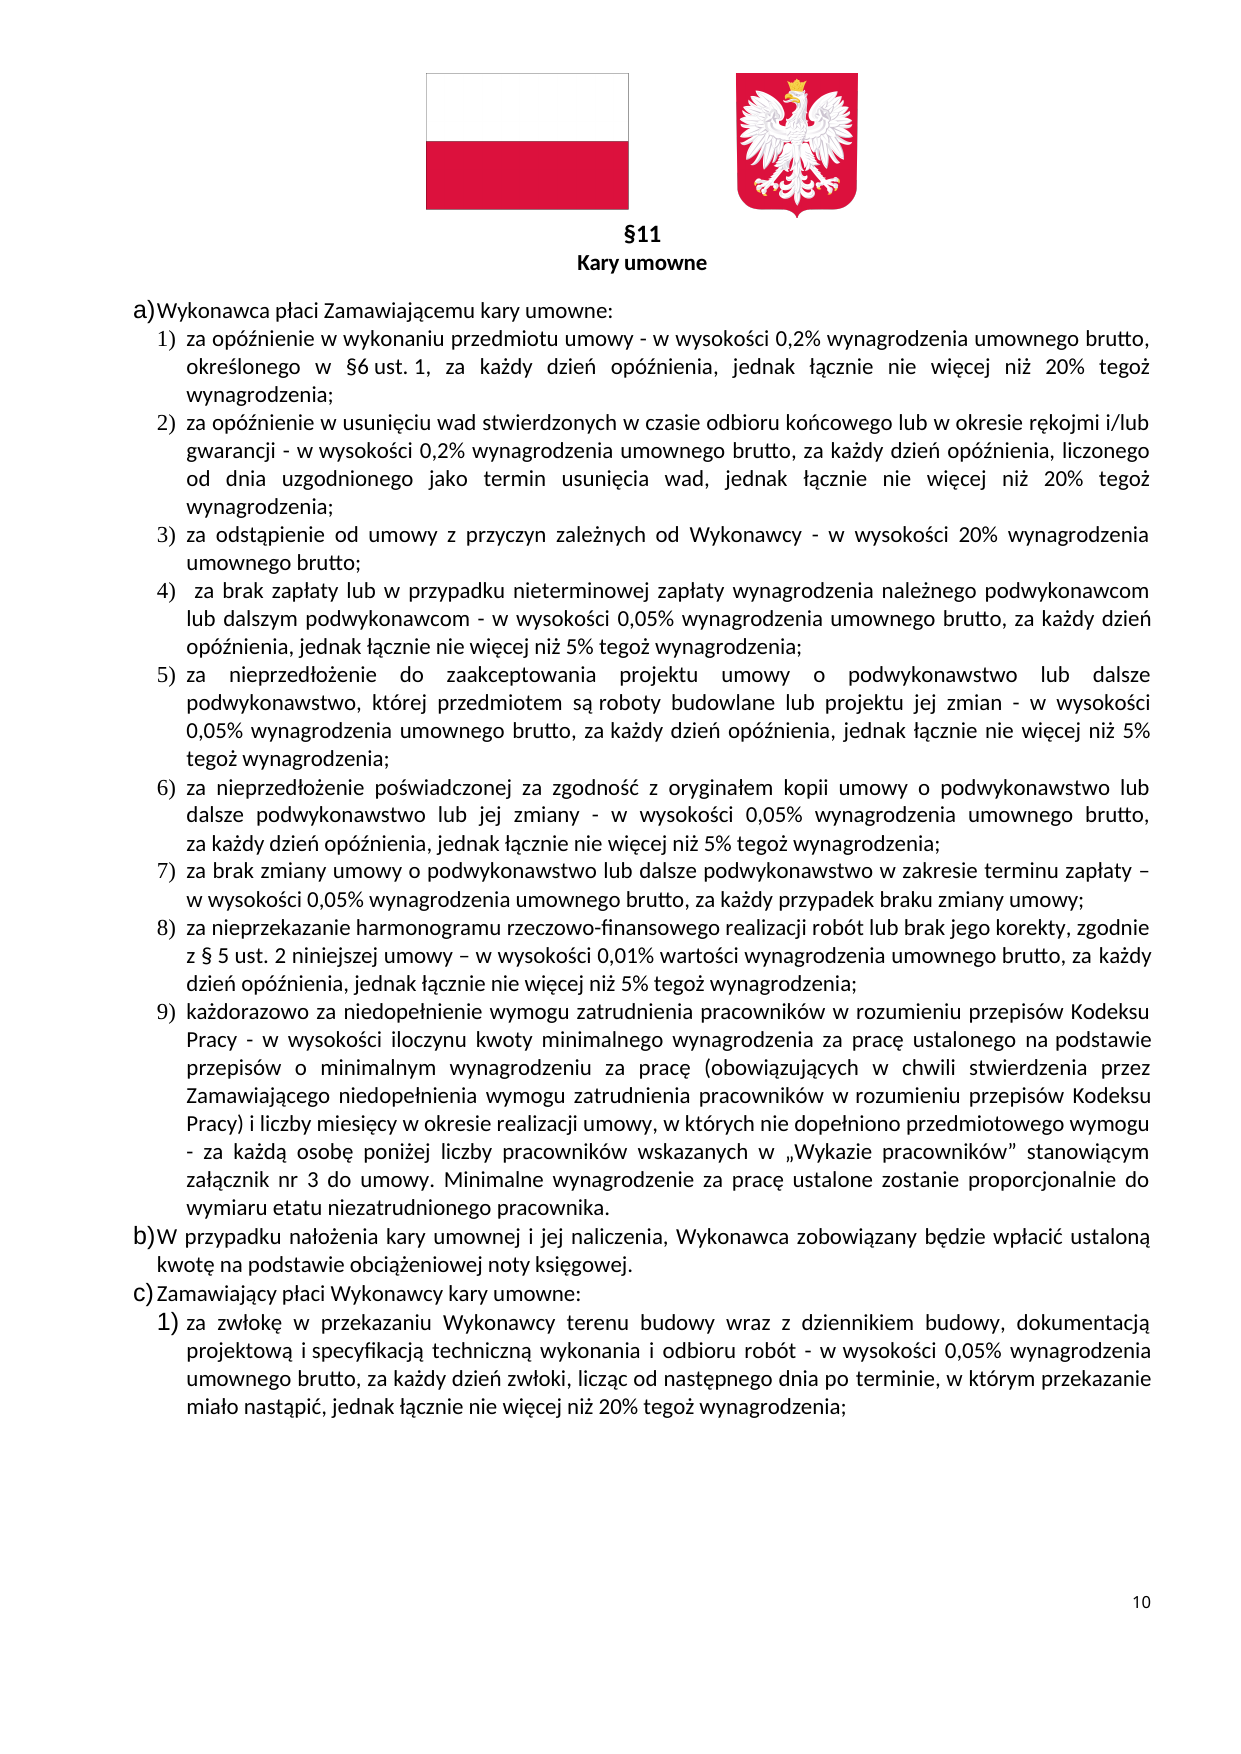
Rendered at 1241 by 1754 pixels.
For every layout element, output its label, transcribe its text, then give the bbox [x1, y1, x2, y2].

list Zamawiający płaci Wykonawcy kary umowne: [133, 1278, 1152, 1307]
list W przypadku nałożenia kary umownej i jej naliczenia, Wykonawca zobowiązany będzie wpłacić ustaloną kwotę na podstawie obciążeniowej noty księgowej. [133, 1221, 1152, 1278]
list za nieprzekazanie harmonogramu rzeczowo-finansowego realizacji robót lub brak jego korekty, zgodnie z § 5 ust. 2 niniejszej umowy – w wysokości 0,01% wartości wynagrodzenia umownego brutto, za każdy dzień opóźnienia, jednak łącznie nie więcej niż 5% tegoż wynagrodzenia; [157, 913, 1152, 997]
list za brak zapłaty lub w przypadku nieterminowej zapłaty wynagrodzenia należnego podwykonawcom lub dalszym podwykonawcom - w wysokości 0,05% wynagrodzenia umownego brutto, za każdy dzień opóźnienia, jednak łącznie nie więcej niż 5% tegoż wynagrodzenia; [157, 576, 1152, 661]
list za opóźnienie w wykonaniu przedmiotu umowy - w wysokości 0,2% wynagrodzenia umownego brutto, określonego w §6 ust. 1, za każdy dzień opóźnienia, jednak łącznie nie więcej niż 20% tegoż wynagrodzenia; [157, 324, 1152, 408]
list za nieprzedłożenie poświadczonej za zgodność z oryginałem kopii umowy o podwykonawstwo lub dalsze podwykonawstwo lub jej zmiany - w wysokości 0,05% wynagrodzenia umownego brutto, za każdy dzień opóźnienia, jednak łącznie nie więcej niż 5% tegoż wynagrodzenia; [157, 773, 1152, 857]
list za odstąpienie od umowy z przyczyn zależnych od Wykonawcy - w wysokości 20% wynagrodzenia umownego brutto; [157, 520, 1152, 576]
list za brak zmiany umowy o podwykonawstwo lub dalsze podwykonawstwo w zakresie terminu zapłaty – w wysokości 0,05% wynagrodzenia umownego brutto, za każdy przypadek braku zmiany umowy; [157, 857, 1152, 913]
picture [426, 73, 858, 218]
text §11 [133, 218, 1152, 248]
list Wykonawca płaci Zamawiającemu kary umowne: [133, 295, 1152, 324]
list każdorazowo za niedopełnienie wymogu zatrudnienia pracowników w rozumieniu przepisów Kodeksu Pracy - w wysokości iloczynu kwoty minimalnego wynagrodzenia za pracę ustalonego na podstawie przepisów o minimalnym wynagrodzeniu za pracę (obowiązujących w chwili stwierdzenia przez Zamawiającego niedopełnienia wymogu zatrudnienia pracowników w rozumieniu przepisów Kodeksu Pracy) i liczby miesięcy w okresie realizacji umowy, w których nie dopełniono przedmiotowego wymogu - za każdą osobę poniżej liczby pracowników wskazanych w „Wykazie pracowników” stanowiącym załącznik nr 3 do umowy. Minimalne wynagrodzenie za pracę ustalone zostanie proporcjonalnie do wymiaru etatu niezatrudnionego pracownika. [157, 997, 1152, 1221]
list za opóźnienie w usunięciu wad stwierdzonych w czasie odbioru końcowego lub w okresie rękojmi i/lub gwarancji - w wysokości 0,2% wynagrodzenia umownego brutto, za każdy dzień opóźnienia, liczonego od dnia uzgodnionego jako termin usunięcia wad, jednak łącznie nie więcej niż 20% tegoż wynagrodzenia; [157, 408, 1152, 520]
text Kary umowne [133, 248, 1152, 276]
list za nieprzedłożenie do zaakceptowania projektu umowy o podwykonawstwo lub dalsze podwykonawstwo, której przedmiotem są roboty budowlane lub projektu jej zmian - w wysokości 0,05% wynagrodzenia umownego brutto, za każdy dzień opóźnienia, jednak łącznie nie więcej niż 5% tegoż wynagrodzenia; [157, 661, 1152, 773]
list za zwłokę w przekazaniu Wykonawcy terenu budowy wraz z dziennikiem budowy, dokumentacją projektową i specyfikacją techniczną wykonania i odbioru robót - w wysokości 0,05% wynagrodzenia umownego brutto, za każdy dzień zwłoki, licząc od następnego dnia po terminie, w którym przekazanie miało nastąpić, jednak łącznie nie więcej niż 20% tegoż wynagrodzenia; [157, 1307, 1152, 1421]
